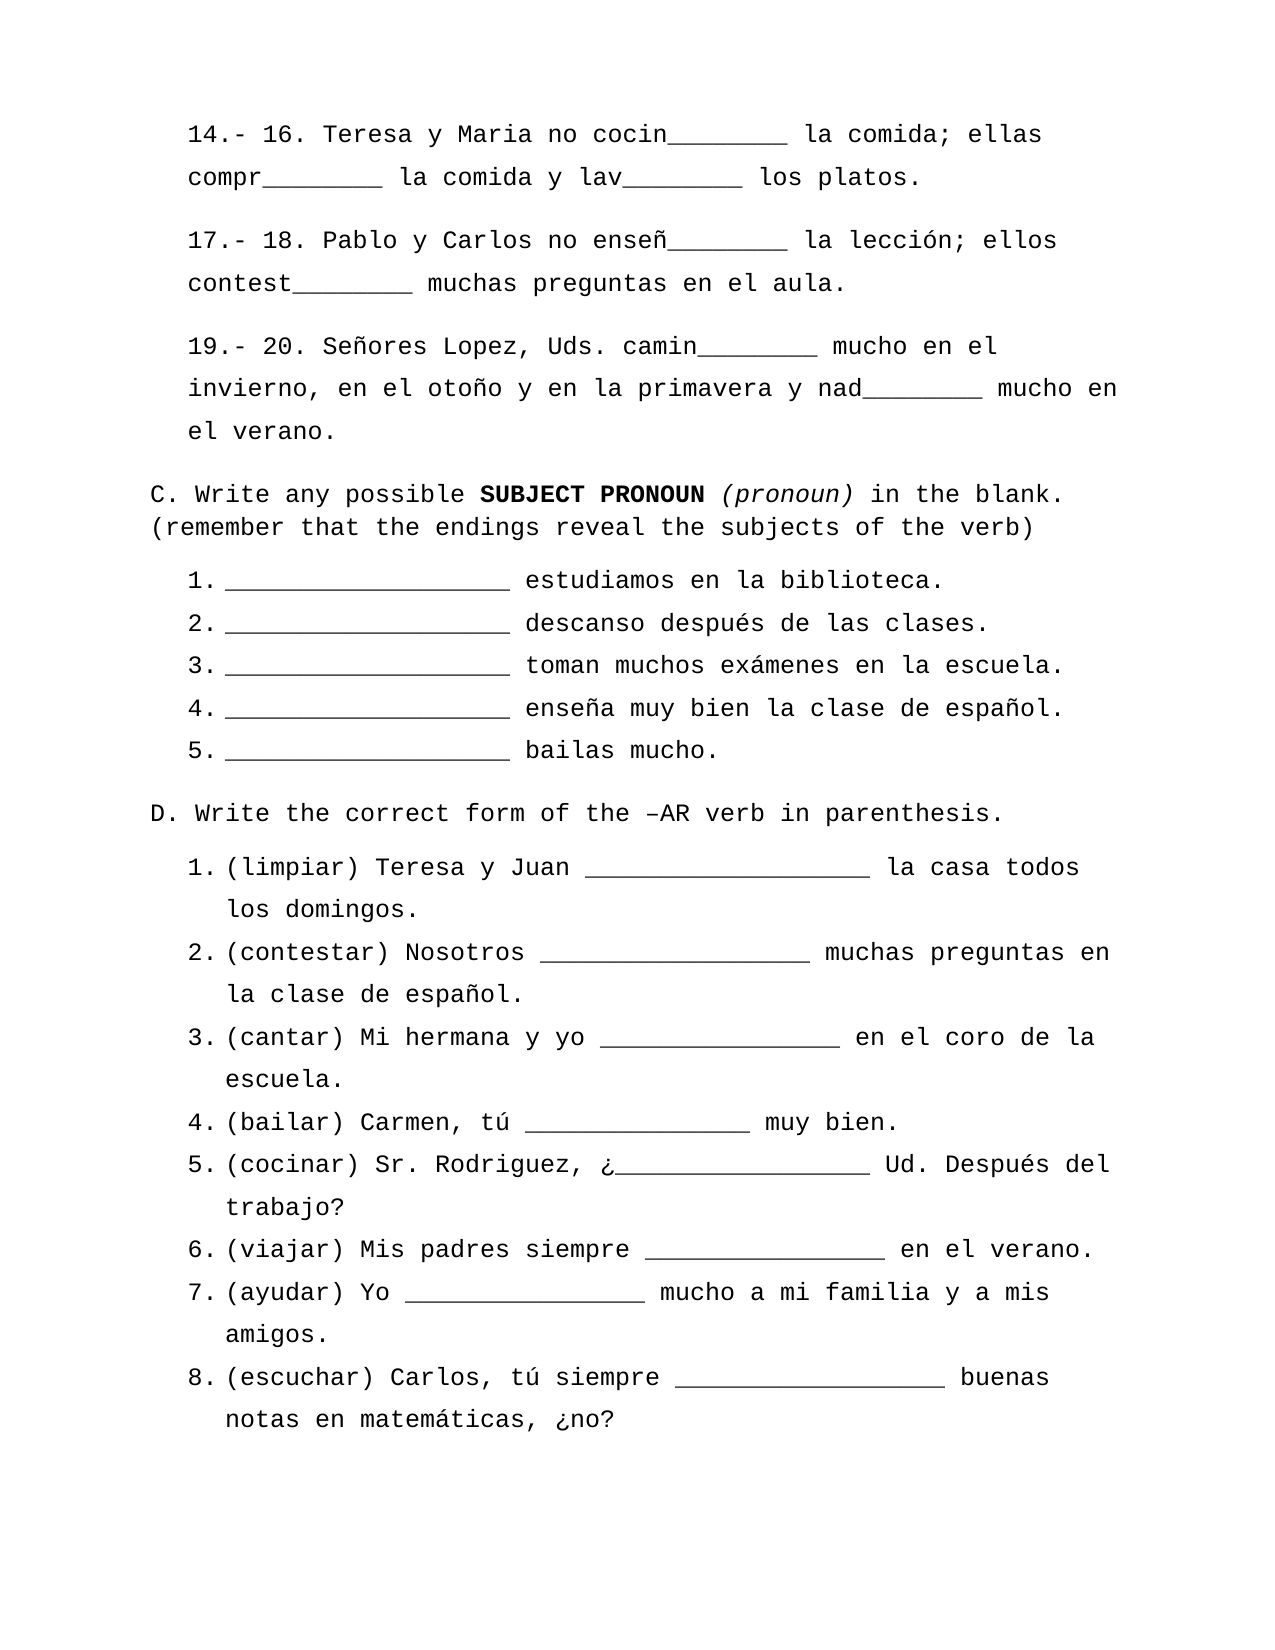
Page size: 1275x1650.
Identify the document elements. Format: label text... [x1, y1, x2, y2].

list (cocinar) Sr. Rodriguez, ¿_________________ Ud. Después del trabajo? [187, 1152, 1125, 1223]
list (viajar) Mis padres siempre ________________ en el verano. [187, 1237, 1125, 1265]
text 19.- 20. Señores Lopez, Uds. camin________ mucho en el invierno, en el otoño y en la primavera y nad________ mucho en el verano. [187, 333, 1125, 447]
list ___________________ estudiamos en la biblioteca. [187, 568, 1125, 596]
list ___________________ bailas mucho. [187, 738, 1125, 766]
list ___________________ descanso después de las clases. [187, 610, 1125, 638]
list (bailar) Carmen, tú _______________ muy bien. [187, 1109, 1125, 1138]
list (contestar) Nosotros __________________ muchas preguntas en la clase de español. [187, 939, 1125, 1010]
list ___________________ enseña muy bien la clase de español. [187, 695, 1125, 723]
text 17.- 18. Pablo y Carlos no enseñ________ la lección; ellos contest________ muchas preguntas en el aula. [187, 228, 1125, 298]
list (cantar) Mi hermana y yo ________________ en el coro de la escuela. [187, 1024, 1125, 1095]
list (ayudar) Yo ________________ mucho a mi familia y a mis amigos. [187, 1279, 1125, 1350]
text D. Write the correct form of the –AR verb in parenthesis. [150, 801, 1125, 829]
list ___________________ toman muchos exámenes en la escuela. [187, 653, 1125, 681]
list (limpiar) Teresa y Juan ___________________ la casa todos los domingos. [187, 854, 1125, 925]
text 14.- 16. Teresa y Maria no cocin________ la comida; ellas compr________ la comida y lav________ los platos. [187, 122, 1125, 193]
list (escuchar) Carlos, tú siempre __________________ buenas notas en matemáticas, ¿no? [187, 1364, 1125, 1435]
text C. Write any possible SUBJECT PRONOUN (pronoun) in the blank. (remember that the endings reveal the subjects of the verb) [150, 482, 1125, 543]
